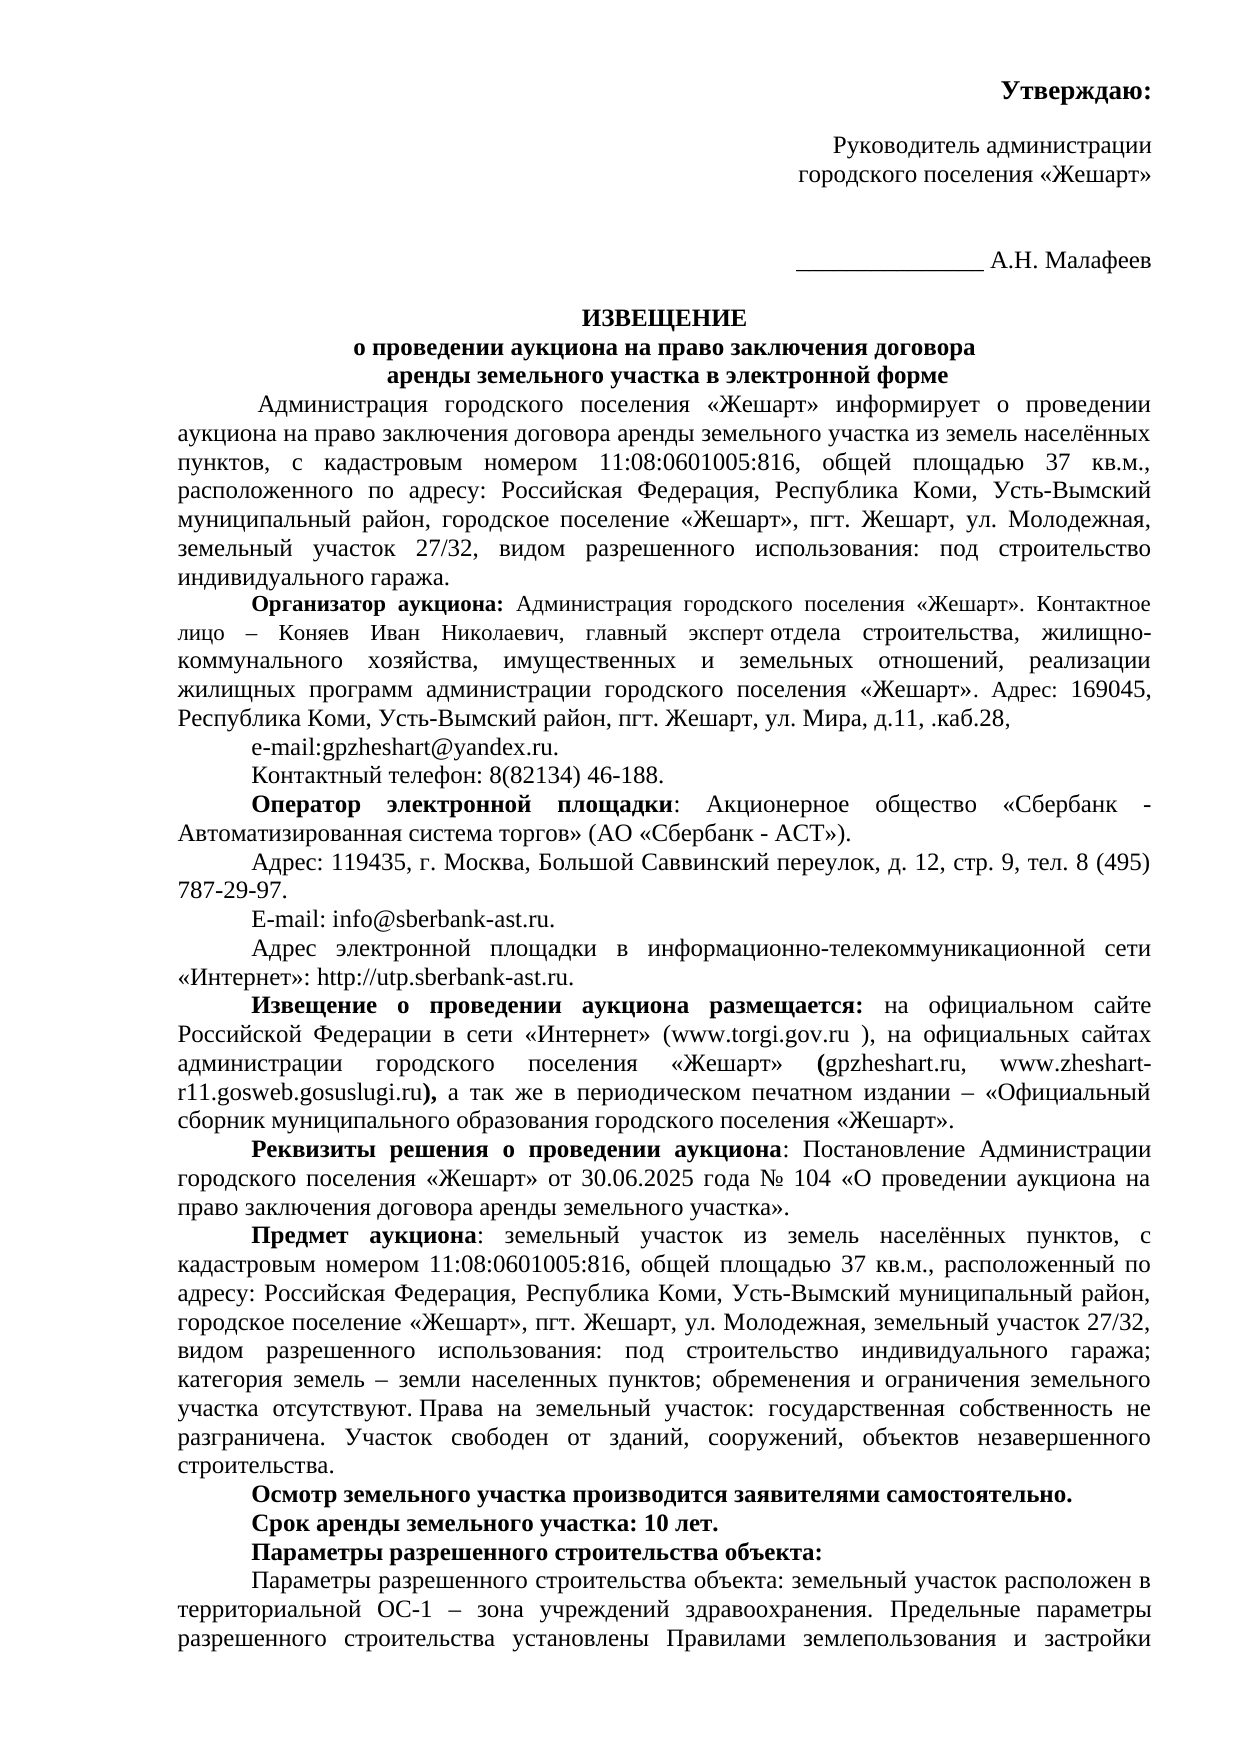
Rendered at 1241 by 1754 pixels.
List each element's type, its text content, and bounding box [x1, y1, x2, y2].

text Извещение о проведении аукциона размещается: на официальном сайте Российской Федерации в сети «Интернет» (www.torgi.gov.ru ), на официальных сайтах администрации городского поселения «Жешарт» (gpzheshart.ru, www.zheshart-r11.gosweb.gosuslugi.ru), а так же в периодическом печатном издании – «Официальный сборник муниципального образования городского поселения «Жешарт». [177, 991, 1152, 1134]
text Предмет аукциона: земельный участок из земель населённых пунктов, с кадастровым номером 11:08:0601005:816, общей площадью 37 кв.м., расположенный по адресу: Российская Федерация, Республика Коми, Усть-Вымский муниципальный район, городское поселение «Жешарт», пгт. Жешарт, ул. Молодежная, земельный участок 27/32, видом разрешенного использования: под строительство индивидуального гаража; категория земель – земли населенных пунктов; обременения и ограничения земельного участка отсутствуют. Права на земельный участок: государственная собственность не разграничена. Участок свободен от зданий, сооружений, объектов незавершенного строительства. [177, 1221, 1152, 1479]
text Е-mail: info@sberbank-ast.ru. [177, 904, 1152, 933]
text Срок аренды земельного участка: 10 лет. [177, 1508, 1152, 1537]
text городского поселения «Жешарт» [177, 159, 1152, 188]
text Адрес: 119435, г. Москва, Большой Саввинский переулок, д. 12, стр. 9, тел. 8 (495) 787-29-97. [177, 847, 1152, 904]
text Утверждаю: [177, 74, 1152, 105]
text Оператор электронной площадки: Акционерное общество «Сбербанк - Автоматизированная система торгов» (АО «Сбербанк - АСТ»). [177, 789, 1152, 847]
text Организатор аукциона: Администрация городского поселения «Жешарт». Контактное лицо – Коняев Иван Николаевич, главный эксперт отдела строительства, жилищно-коммунального хозяйства, имущественных и земельных отношений, реализации жилищных программ администрации городского поселения «Жешарт». Адрес: 169045, Республика Коми, Усть-Вымский район, пгт. Жешарт, ул. Мира, д.11, .каб.28, [177, 590, 1152, 732]
text ИЗВЕЩЕНИЕ [177, 303, 1152, 332]
text Параметры разрешенного строительства объекта: [177, 1537, 1152, 1566]
text Осмотр земельного участка производится заявителями самостоятельно. [177, 1479, 1152, 1508]
text о проведении аукциона на право заключения договора [177, 332, 1152, 360]
text аренды земельного участка в электронной форме [177, 360, 1152, 389]
text e-mail:gpzheshart@yandex.ru. [177, 732, 1152, 761]
text Администрация городского поселения «Жешарт» информирует о проведении аукциона на право заключения договора аренды земельного участка из земель населённых пунктов, с кадастровым номером 11:08:0601005:816, общей площадью 37 кв.м., расположенного по адресу: Российская Федерация, Республика Коми, Усть-Вымский муниципальный район, городское поселение «Жешарт», пгт. Жешарт, ул. Молодежная, земельный участок 27/32, видом разрешенного использования: под строительство индивидуального гаража. [177, 389, 1152, 590]
text _______________ А.Н. Малафеев [177, 245, 1152, 274]
text Руководитель администрации [177, 130, 1152, 159]
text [177, 1566, 1152, 1652]
text Реквизиты решения о проведении аукциона: Постановление Администрации городского поселения «Жешарт» от 30.06.2025 года № 104 «О проведении аукциона на право заключения договора аренды земельного участка». [177, 1134, 1152, 1221]
text Адрес электронной площадки в информационно-телекоммуникационной сети «Интернет»: http://utp.sberbank-ast.ru. [177, 933, 1152, 991]
text Контактный телефон: 8(82134) 46-188. [177, 761, 1152, 789]
